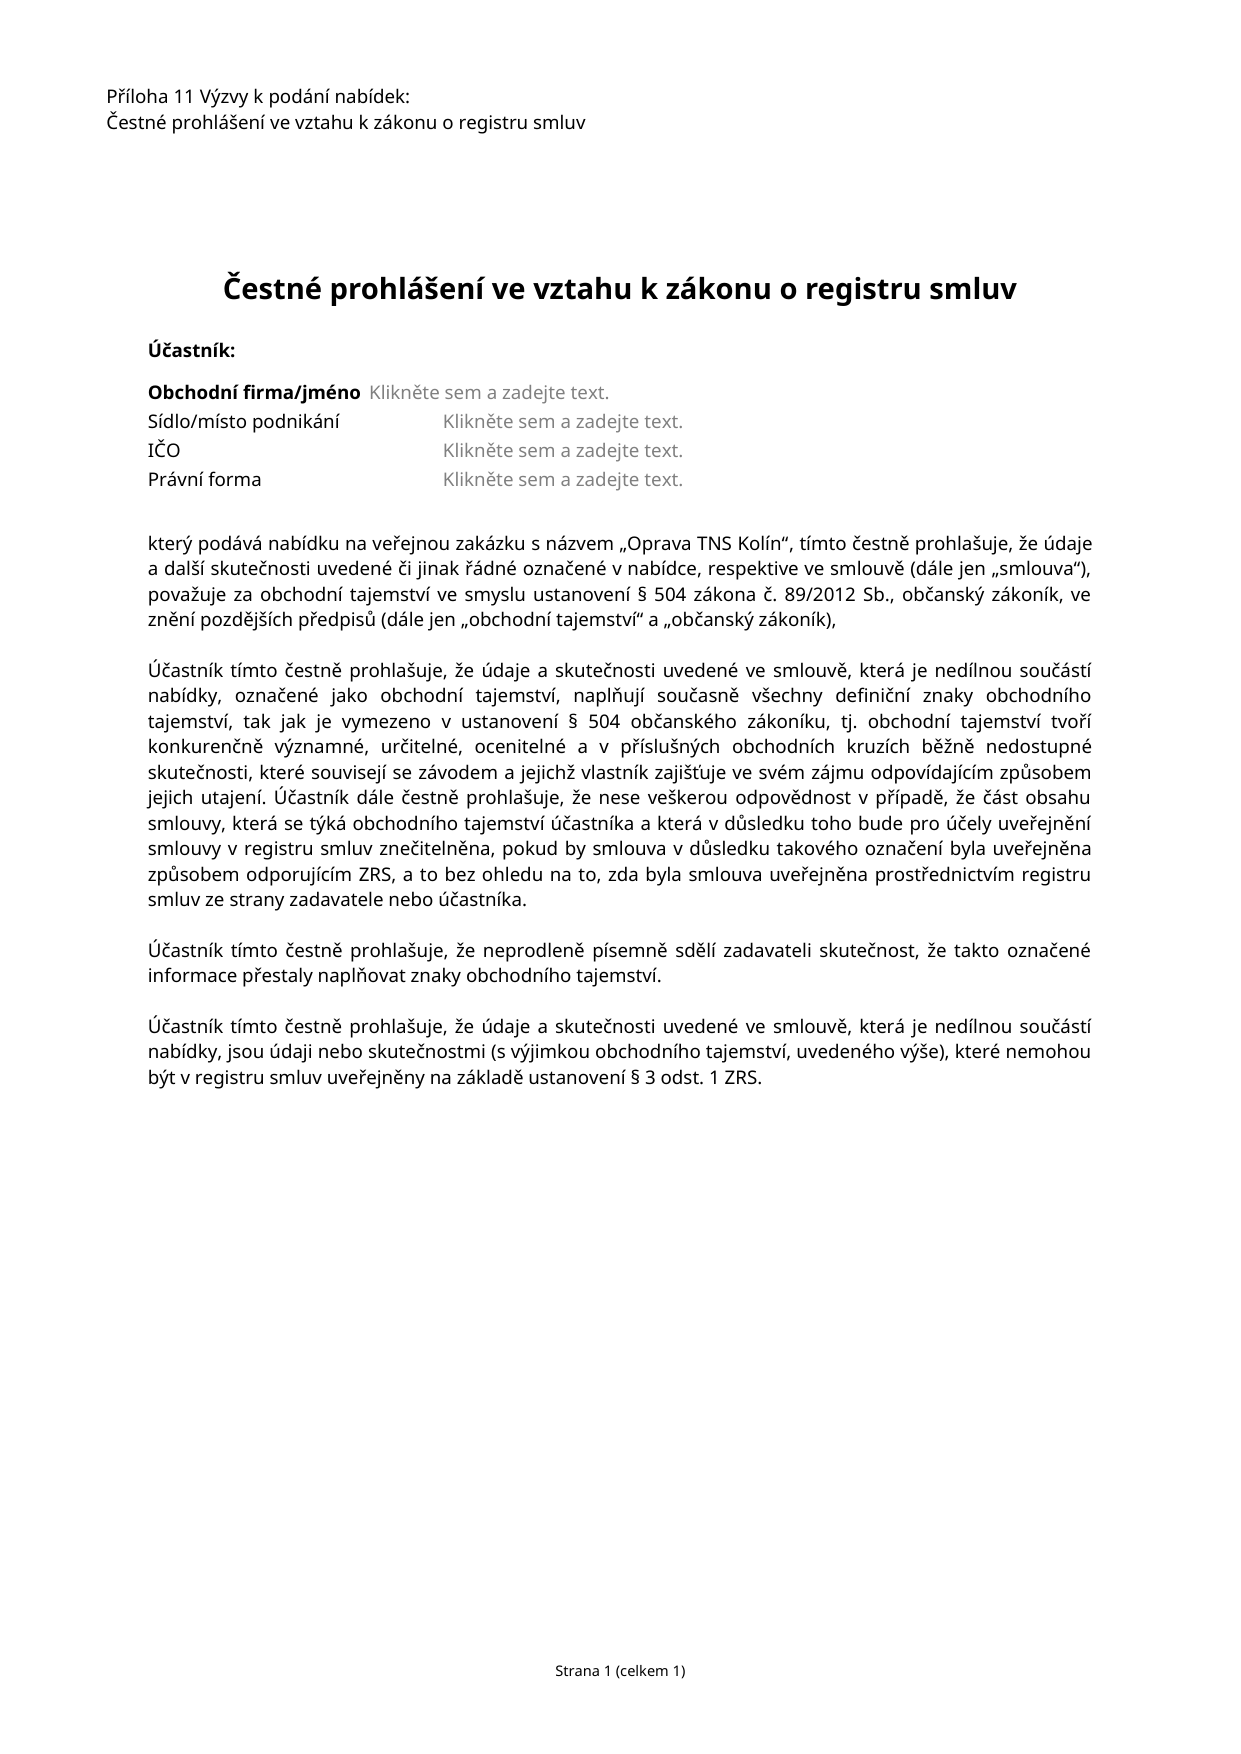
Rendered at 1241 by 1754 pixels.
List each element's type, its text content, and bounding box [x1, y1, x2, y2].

text Účastník tímto čestně prohlašuje, že údaje a skutečnosti uvedené ve smlouvě, která je nedílnou součástí nabídky, označené jako obchodní tajemství, naplňují současně všechny definiční znaky obchodního tajemství, tak jak je vymezeno v ustanovení § 504 občanského zákoníku, tj. obchodní tajemství tvoří konkurenčně významné, určitelné, ocenitelné a v příslušných obchodních kruzích běžně nedostupné skutečnosti, které souvisejí se závodem a jejichž vlastník zajišťuje ve svém zájmu odpovídajícím způsobem jejich utajení. Účastník dále čestně prohlašuje, že nese veškerou odpovědnost v případě, že část obsahu smlouvy, která se týká obchodního tajemství účastníka a která v důsledku toho bude pro účely uveřejnění smlouvy v registru smluv znečitelněna, pokud by smlouva v důsledku takového označení byla uveřejněna způsobem odporujícím ZRS, a to bez ohledu na to, zda byla smlouva uveřejněna prostřednictvím registru smluv ze strany zadavatele nebo účastníka. [148, 657, 1093, 912]
text Právní forma [148, 463, 1093, 492]
title Čestné prohlášení ve vztahu k zákonu o registru smluv [148, 268, 1093, 308]
text Účastník: [148, 333, 1093, 364]
text který podává nabídku na veřejnou zakázku s názvem „Oprava TNS Kolín“, tímto čestně prohlašuje, že údaje a další skutečnosti uvedené či jinak řádné označené v nabídce, respektive ve smlouvě (dále jen „smlouva“), považuje za obchodní tajemství ve smyslu ustanovení § 504 zákona č. 89/2012 Sb., občanský zákoník, ve znění pozdějších předpisů (dále jen „obchodní tajemství“ a „občanský zákoník), [148, 530, 1093, 632]
text Účastník tímto čestně prohlašuje, že neprodleně písemně sdělí zadavateli skutečnost, že takto označené informace přestaly naplňovat znaky obchodního tajemství. [148, 937, 1093, 988]
text Obchodní firma/jméno [148, 376, 1093, 405]
text Sídlo/místo podnikání [148, 405, 1093, 434]
text IČO [148, 434, 1093, 463]
text Účastník tímto čestně prohlašuje, že údaje a skutečnosti uvedené ve smlouvě, která je nedílnou součástí nabídky, jsou údaji nebo skutečnostmi (s výjimkou obchodního tajemství, uvedeného výše), které nemohou být v registru smluv uveřejněny na základě ustanovení § 3 odst. 1 ZRS. [148, 1013, 1093, 1090]
